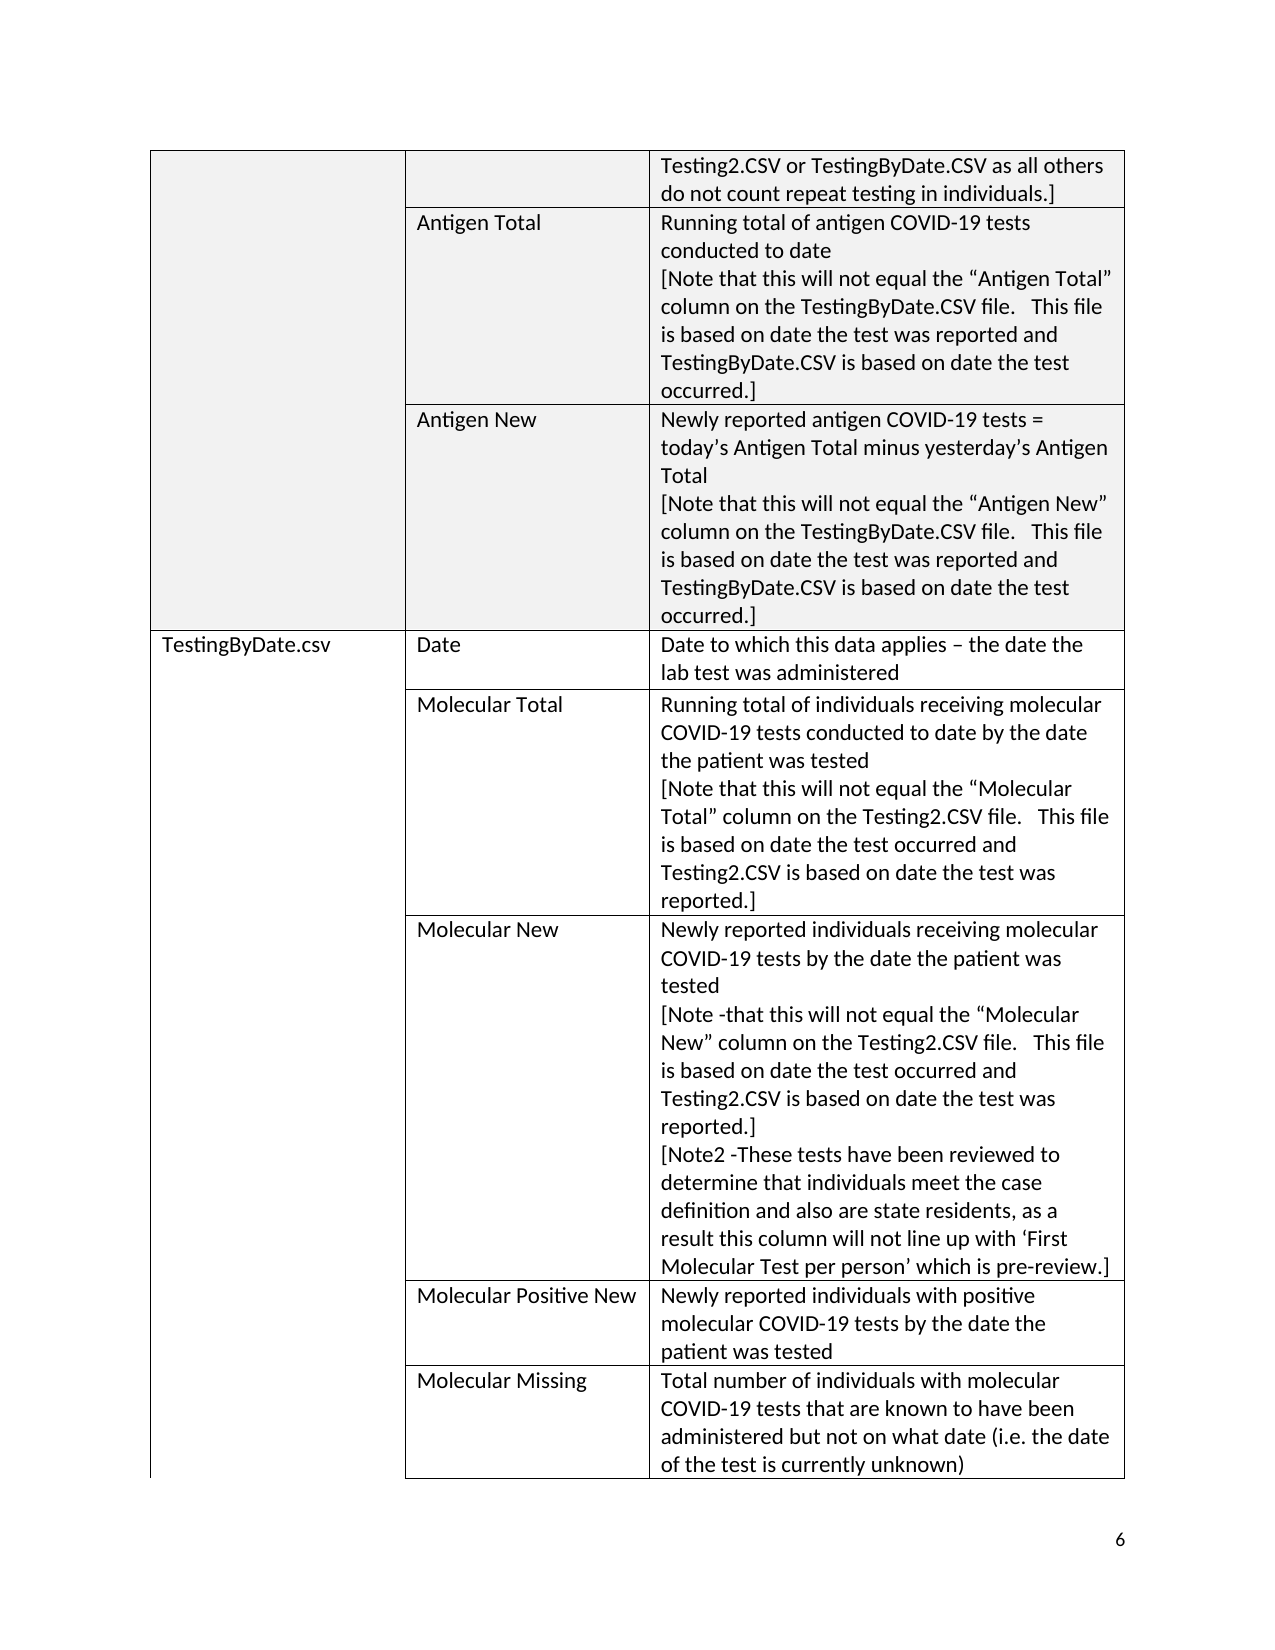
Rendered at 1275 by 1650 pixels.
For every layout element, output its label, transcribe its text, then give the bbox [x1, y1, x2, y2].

table_cell Antigen New [406, 405, 649, 629]
table_cell Newly reported antigen COVID-19 tests = today’s Antigen Total minus yesterday’s Antigen Total [Note that this will not equal the “Antigen New” column on the TestingByDate.CSV file. This file is based on date the test was reported and TestingByDate.CSV is based on date the test occurred.] [650, 405, 1124, 629]
table_cell Running total of individuals receiving molecular COVID-19 tests conducted to date by the date the patient was tested [Note that this will not equal the “Molecular Total” column on the Testing2.CSV file. This file is based on date the test occurred and Testing2.CSV is based on date the test was reported.] [650, 690, 1124, 914]
table_cell Antigen Total [406, 208, 649, 404]
table_cell Newly reported individuals receiving molecular COVID-19 tests by the date the patient was tested [Note -that this will not equal the “Molecular New” column on the Testing2.CSV file. This file is based on date the test occurred and Testing2.CSV is based on date the test was reported.] [Note2 -These tests have been reviewed to determine that individuals meet the case definition and also are state residents, as a result this column will not line up with ‘First Molecular Test per person’ which is pre-review.] [650, 916, 1124, 1280]
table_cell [406, 151, 649, 207]
table_cell Running total of antigen COVID-19 tests conducted to date [Note that this will not equal the “Antigen Total” column on the TestingByDate.CSV file. This file is based on date the test was reported and TestingByDate.CSV is based on date the test occurred.] [650, 208, 1124, 404]
table_cell Date to which this data applies – the date the lab test was administered [650, 631, 1124, 689]
table_cell Newly reported individuals with positive molecular COVID-19 tests by the date the patient was tested [650, 1281, 1124, 1365]
table_cell Molecular Total [406, 690, 649, 914]
table_cell Molecular Positive New [406, 1281, 649, 1365]
table_cell Molecular Missing [406, 1366, 649, 1478]
table_cell Date [406, 631, 649, 689]
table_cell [650, 151, 1124, 207]
table_cell [151, 207, 405, 629]
table_cell Molecular New [406, 916, 649, 1280]
table_cell Total number of individuals with molecular COVID-19 tests that are known to have been administered but not on what date (i.e. the date of the test is currently unknown) [650, 1366, 1124, 1478]
table_cell TestingByDate.csv [151, 631, 405, 1478]
